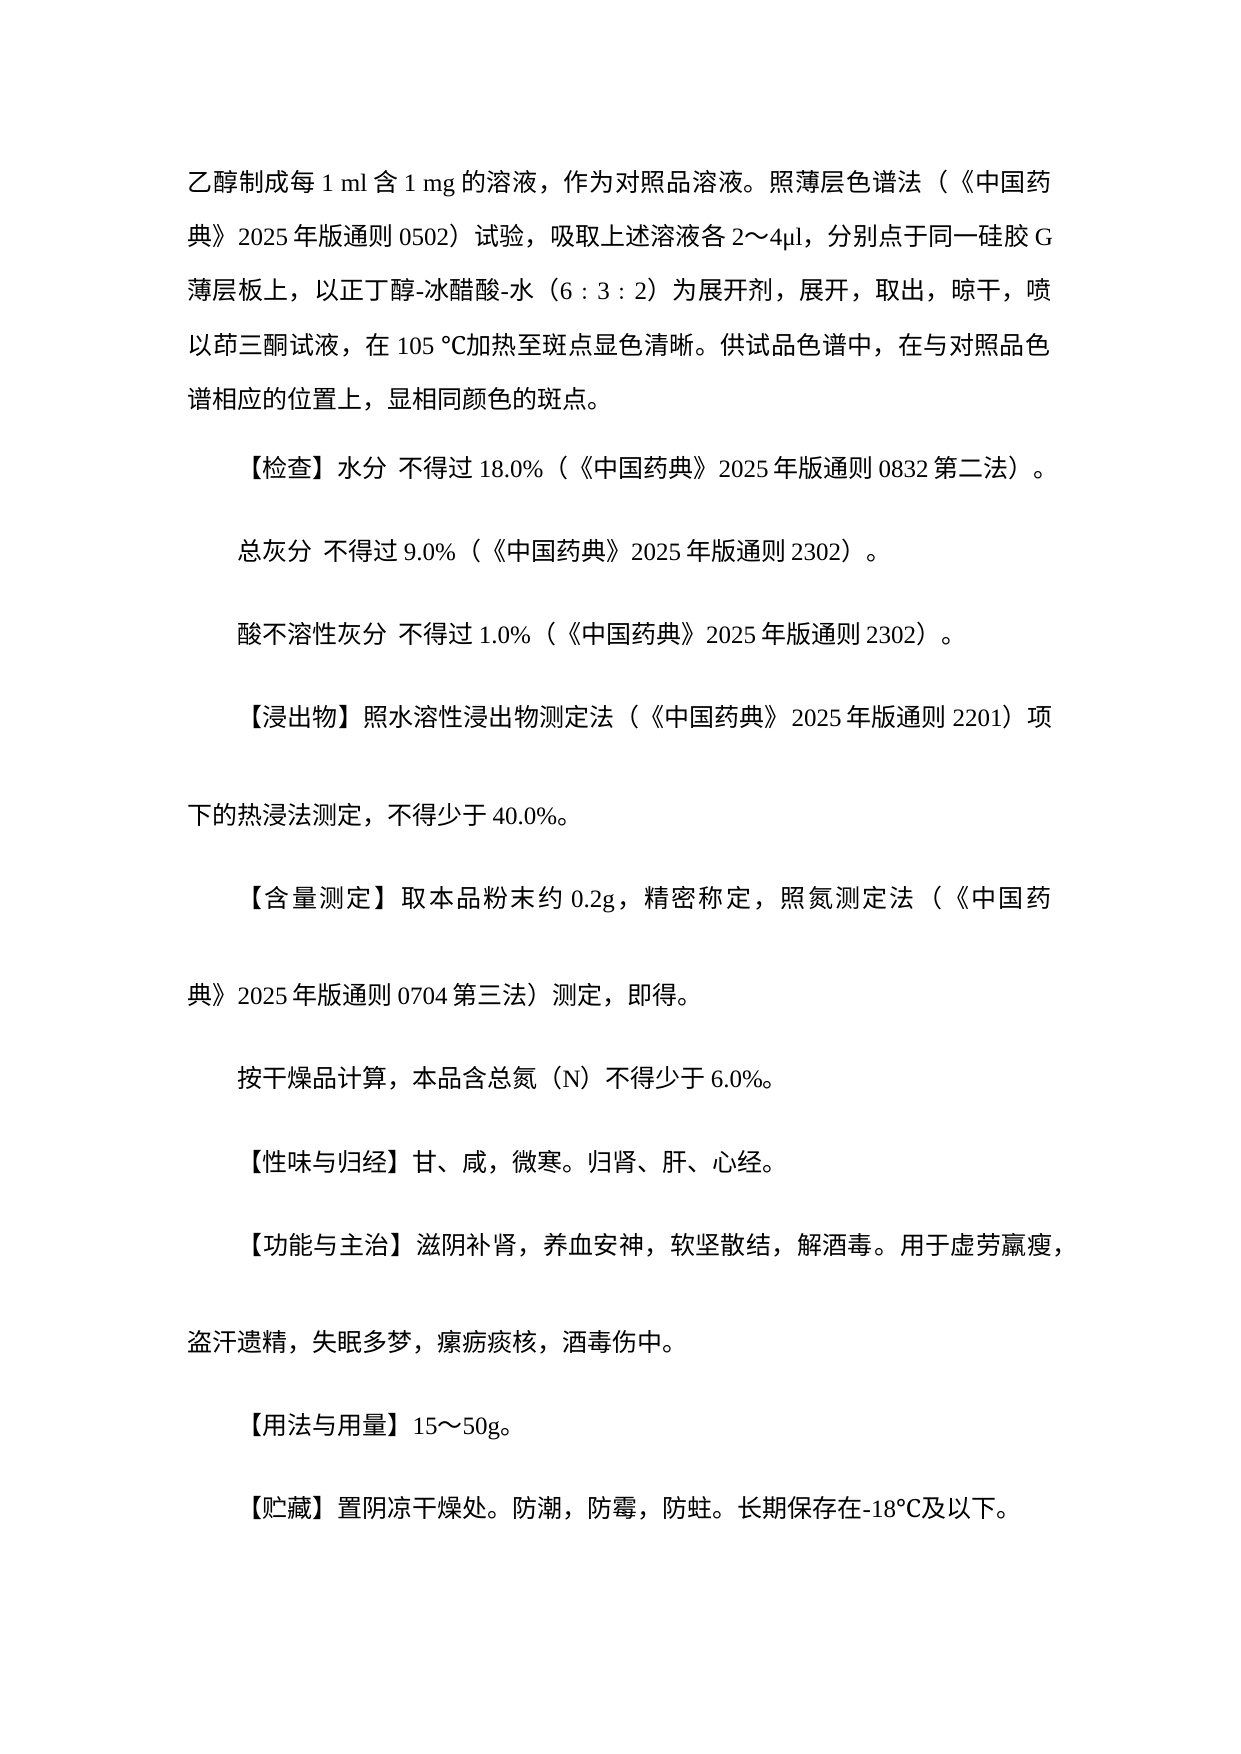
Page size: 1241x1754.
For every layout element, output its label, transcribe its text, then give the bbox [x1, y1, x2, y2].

text 按干燥品计算，本品含总氮（N）不得少于6.0%。 [187, 1044, 1053, 1109]
text 【含量测定】取本品粉末约0.2g，精密称定，照氮测定法（《中国药典》2025年版通则0704第三法）测定，即得。 [187, 864, 1053, 1026]
text 【浸出物】照水溶性浸出物测定法（《中国药典》2025年版通则2201）项下的热浸法测定，不得少于40.0%。 [187, 683, 1053, 846]
text 【性味与归经】甘、咸，微寒。归肾、肝、心经。 [187, 1128, 1053, 1193]
text 【用法与用量】15～50g。 [187, 1391, 1053, 1456]
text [187, 162, 1053, 416]
text 【检查】水分 不得过18.0%（《中国药典》2025年版通则0832第二法）。 [187, 434, 1053, 499]
text 【功能与主治】滋阴补肾，养血安神，软坚散结，解酒毒。用于虚劳羸瘦，盗汗遗精，失眠多梦，瘰疬痰核，酒毒伤中。 [187, 1211, 1053, 1373]
text 【贮藏】置阴凉干燥处。防潮，防霉，防蛀。长期保存在-18℃及以下。 [187, 1474, 1053, 1539]
text 总灰分 不得过9.0%（《中国药典》2025年版通则2302）。 [187, 517, 1053, 582]
text 酸不溶性灰分 不得过1.0%（《中国药典》2025年版通则2302）。 [187, 600, 1053, 665]
